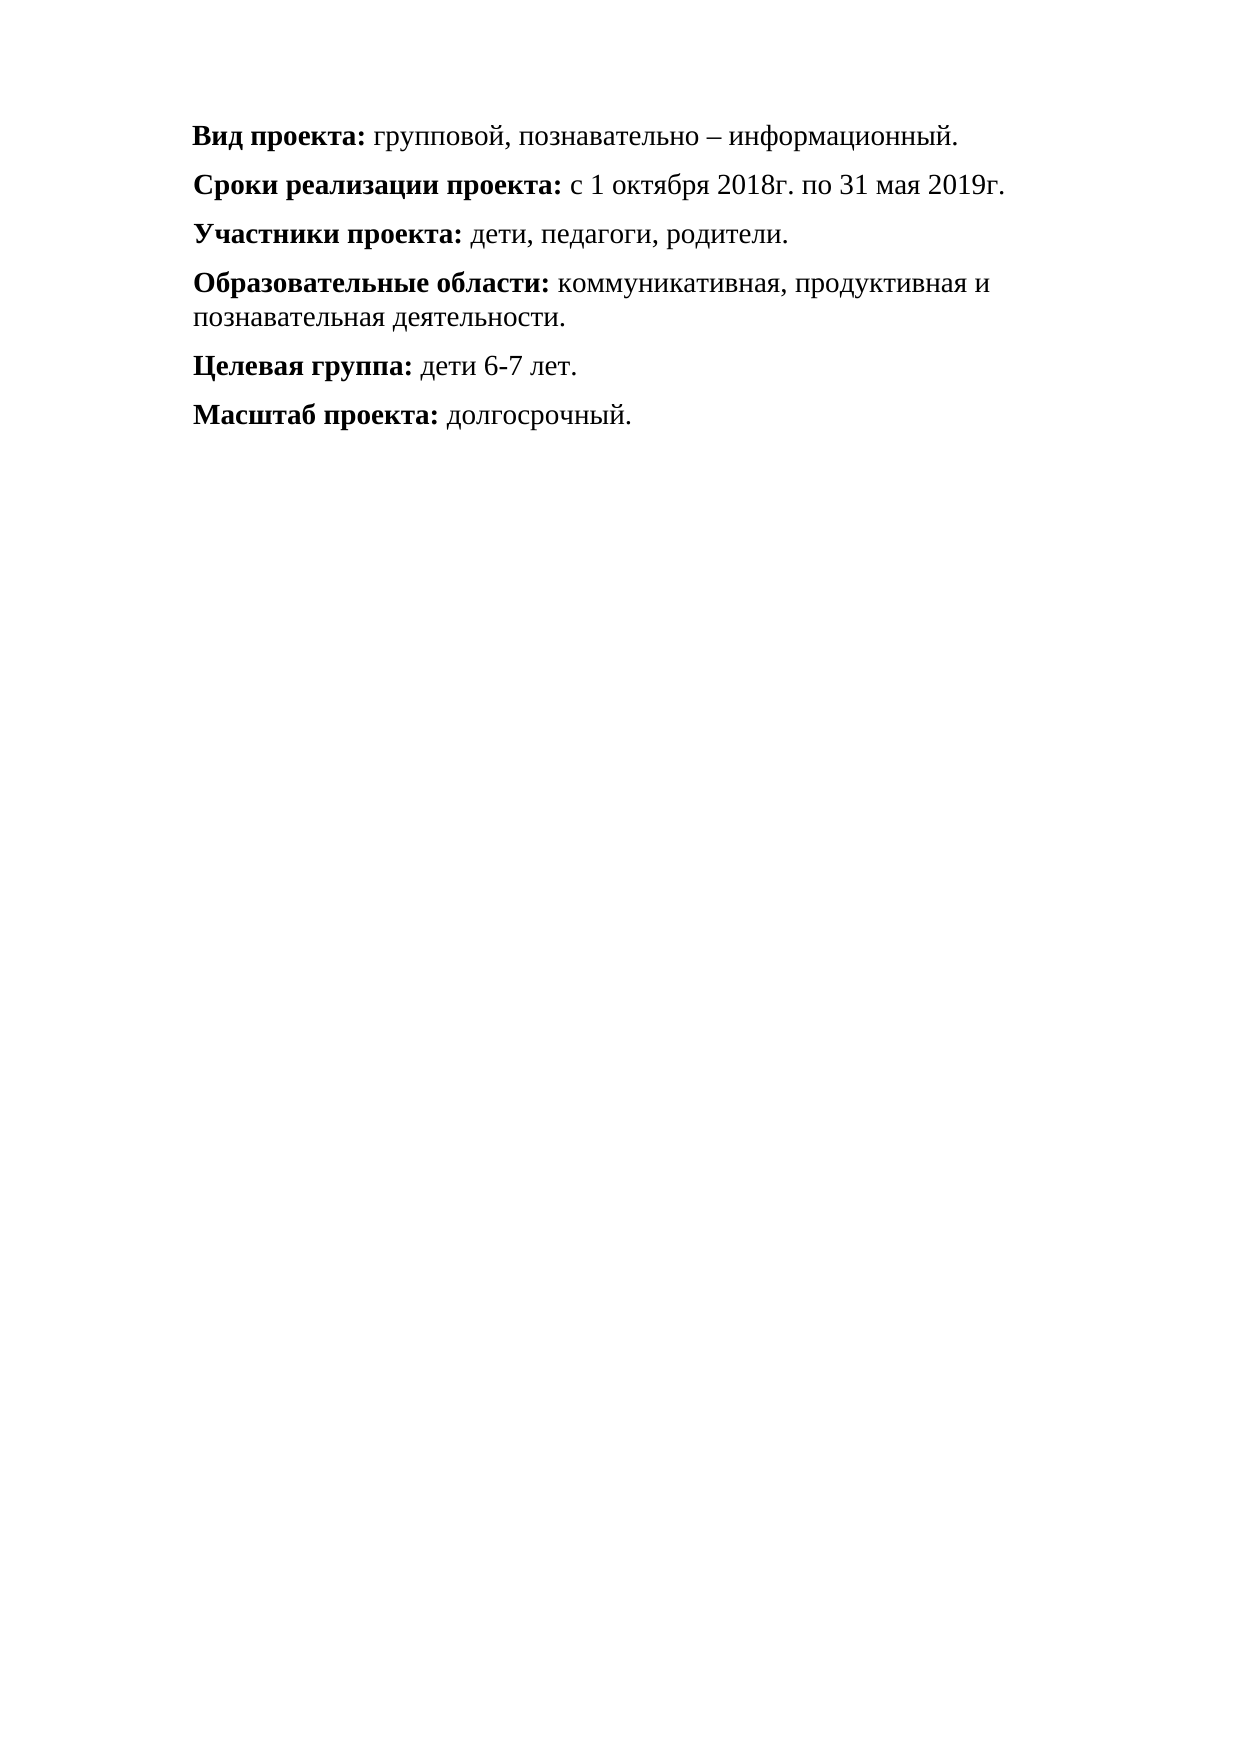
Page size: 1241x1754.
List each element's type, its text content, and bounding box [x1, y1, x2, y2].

text Вид проекта: групповой, познавательно – информационный. [177, 118, 1136, 152]
text Образовательные области: коммуникативная, продуктивная и познавательная деятельности. [193, 266, 1136, 333]
text Участники проекта: дети, педагоги, родители. [193, 216, 1136, 250]
text Масштаб проекта: долгосрочный. [193, 397, 1136, 431]
text Целевая группа: дети 6-7 лет. [193, 348, 1136, 382]
text Сроки реализации проекта: с 1 октября 2018г. по 31 мая 2019г. [193, 167, 1136, 201]
